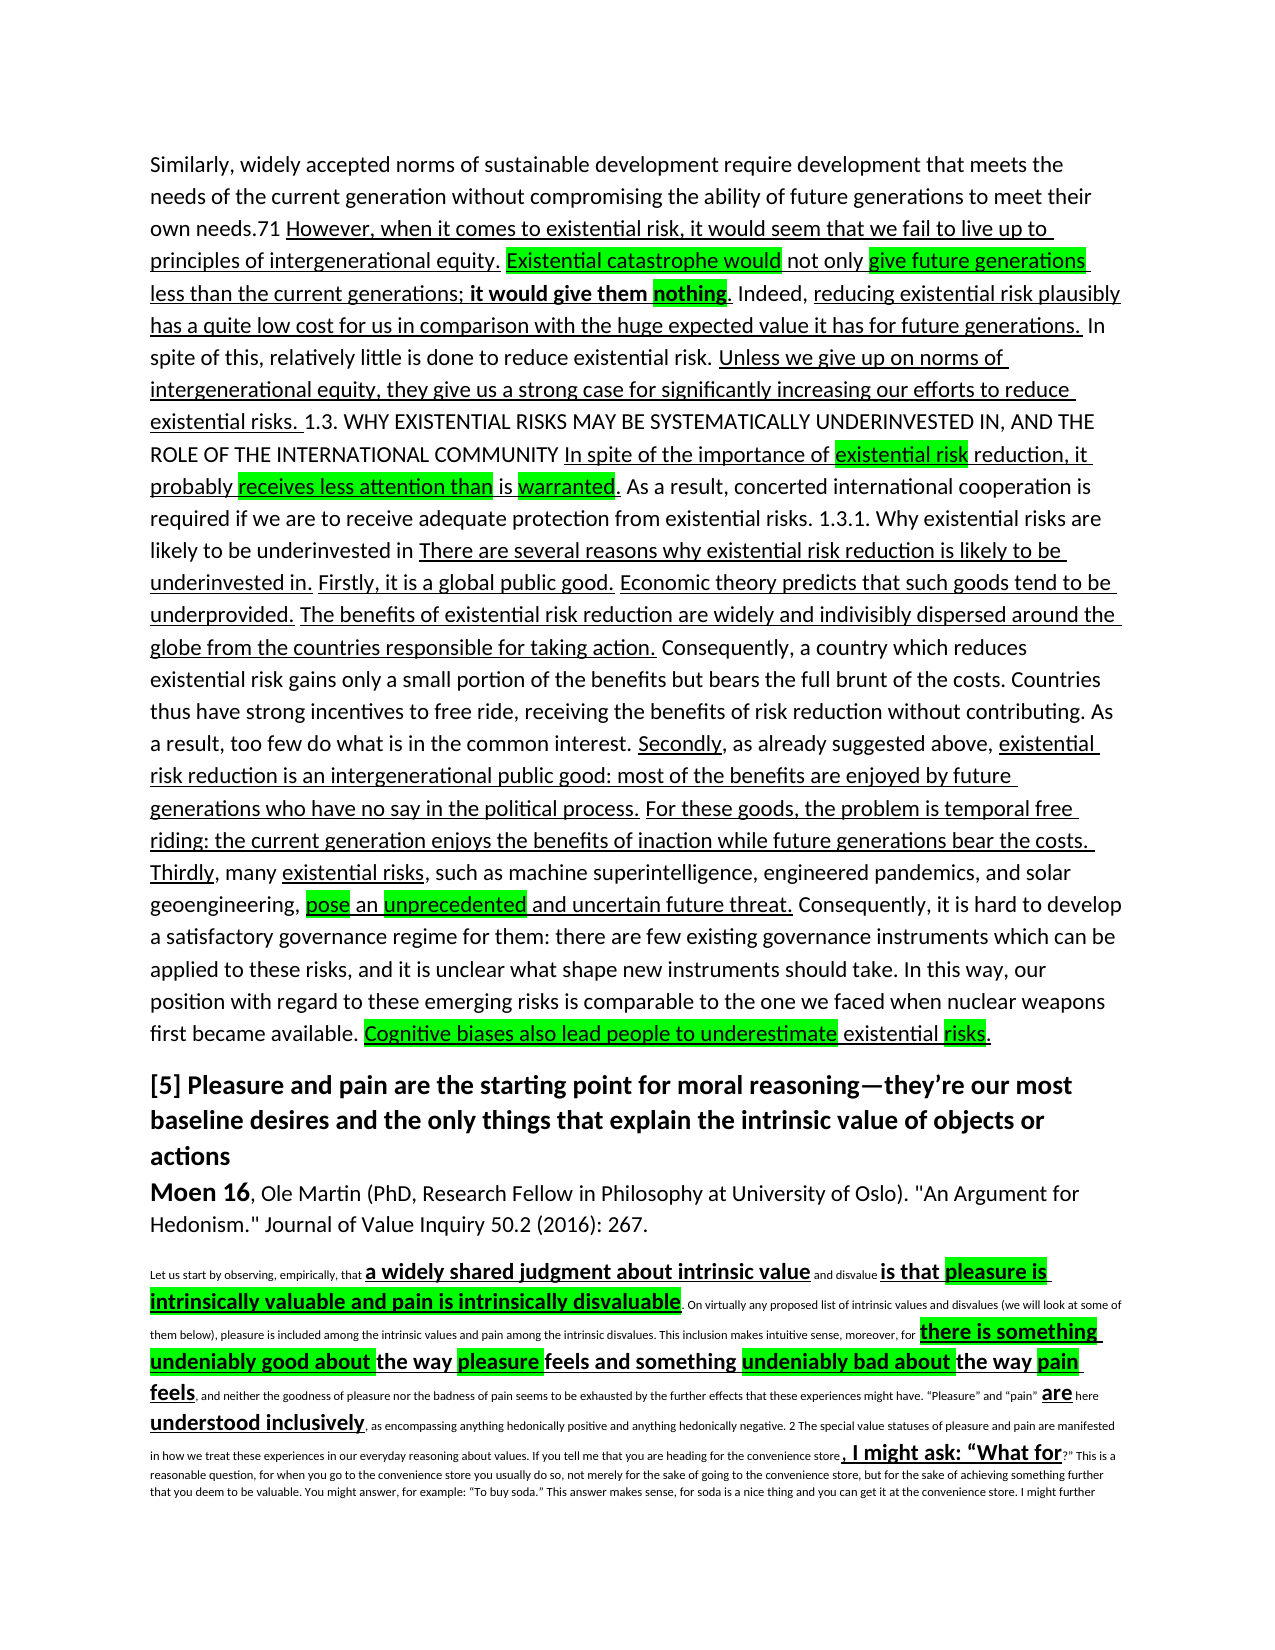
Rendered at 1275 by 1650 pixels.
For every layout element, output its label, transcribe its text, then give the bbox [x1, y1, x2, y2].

text Moen 16, Ole Martin (PhD, Research Fellow in Philosophy at University of Oslo). "An Argument for Hedonism." Journal of Value Inquiry 50.2 (2016): 267. [150, 1175, 1125, 1238]
subtitle [5] Pleasure and pain are the starting point for moral reasoning—they’re our most baseline desires and the only things that explain the intrinsic value of objects or actions [150, 1068, 1125, 1172]
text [150, 1257, 1125, 1499]
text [150, 150, 1125, 1047]
